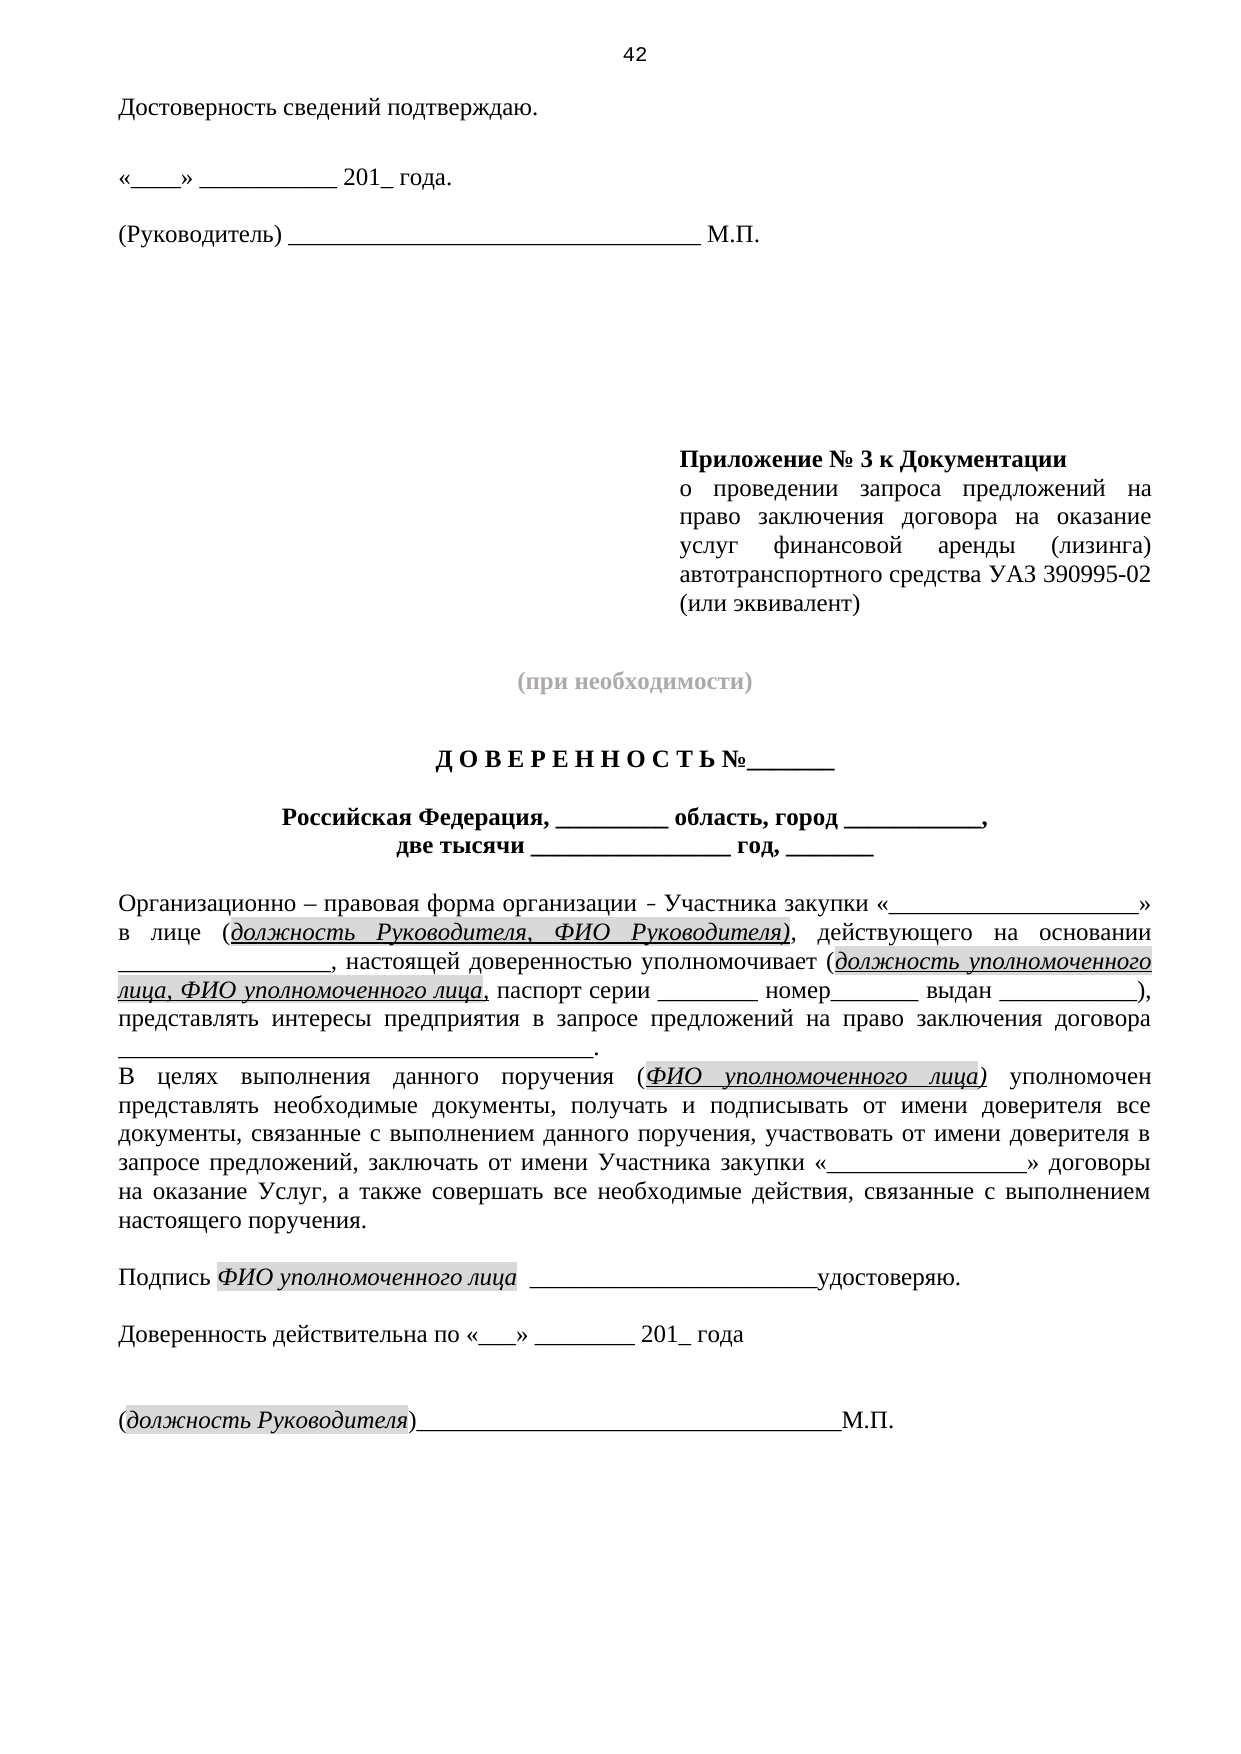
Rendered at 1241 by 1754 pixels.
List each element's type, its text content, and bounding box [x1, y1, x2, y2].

text В целях выполнения данного поручения (ФИО уполномоченного лица) уполномочен представлять необходимые документы, получать и подписывать от имени доверителя все документы, связанные с выполнением данного поручения, участвовать от имени доверителя в запросе предложений, заключать от имени Участника закупки «________________» договоры на оказание Услуг, а также совершать все необходимые действия, связанные с выполнением настоящего поручения. [118, 1061, 1152, 1233]
text (должность Руководителя)__________________________________М.П. [408, 1405, 1152, 1434]
subtitle Приложение № 3 к Документации [679, 444, 1152, 473]
text (Руководитель) _________________________________ М.П. [118, 219, 1152, 248]
text Подпись ФИО уполномоченного лица _______________________удостоверяю. [517, 1262, 1152, 1291]
text «____» ___________ 201_ года. [118, 162, 1152, 190]
text Достоверность сведений подтверждаю. [118, 92, 1152, 120]
text Доверенность действительна по «___» ________ 201_ года [118, 1319, 1152, 1348]
text две тысячи ________________ год, _______ [118, 831, 1152, 859]
text Д О В Е Р Е Н Н О С Т Ь №_______ [118, 744, 1152, 773]
text (при необходимости) [118, 666, 1152, 695]
text Российская Федерация, _________ область, город ___________, [118, 802, 1152, 831]
text о проведении запроса предложений на право заключения договора на оказание услуг финансовой аренды (лизинга) автотранспортного средства УАЗ 390995-02 (или эквивалент) [679, 473, 1152, 616]
text Организационно – правовая форма организации – Участника закупки «____________________» в лице (должность Руководителя, ФИО Руководителя), действующего на основании _________________, настоящей доверенностью уполномочивает (должность уполномоченного лица, ФИО уполномоченного лица, паспорт серии ________ номер_______ выдан ___________), представлять интересы предприятия в запросе предложений на право заключения договора ______________________________________. [118, 888, 1152, 1061]
